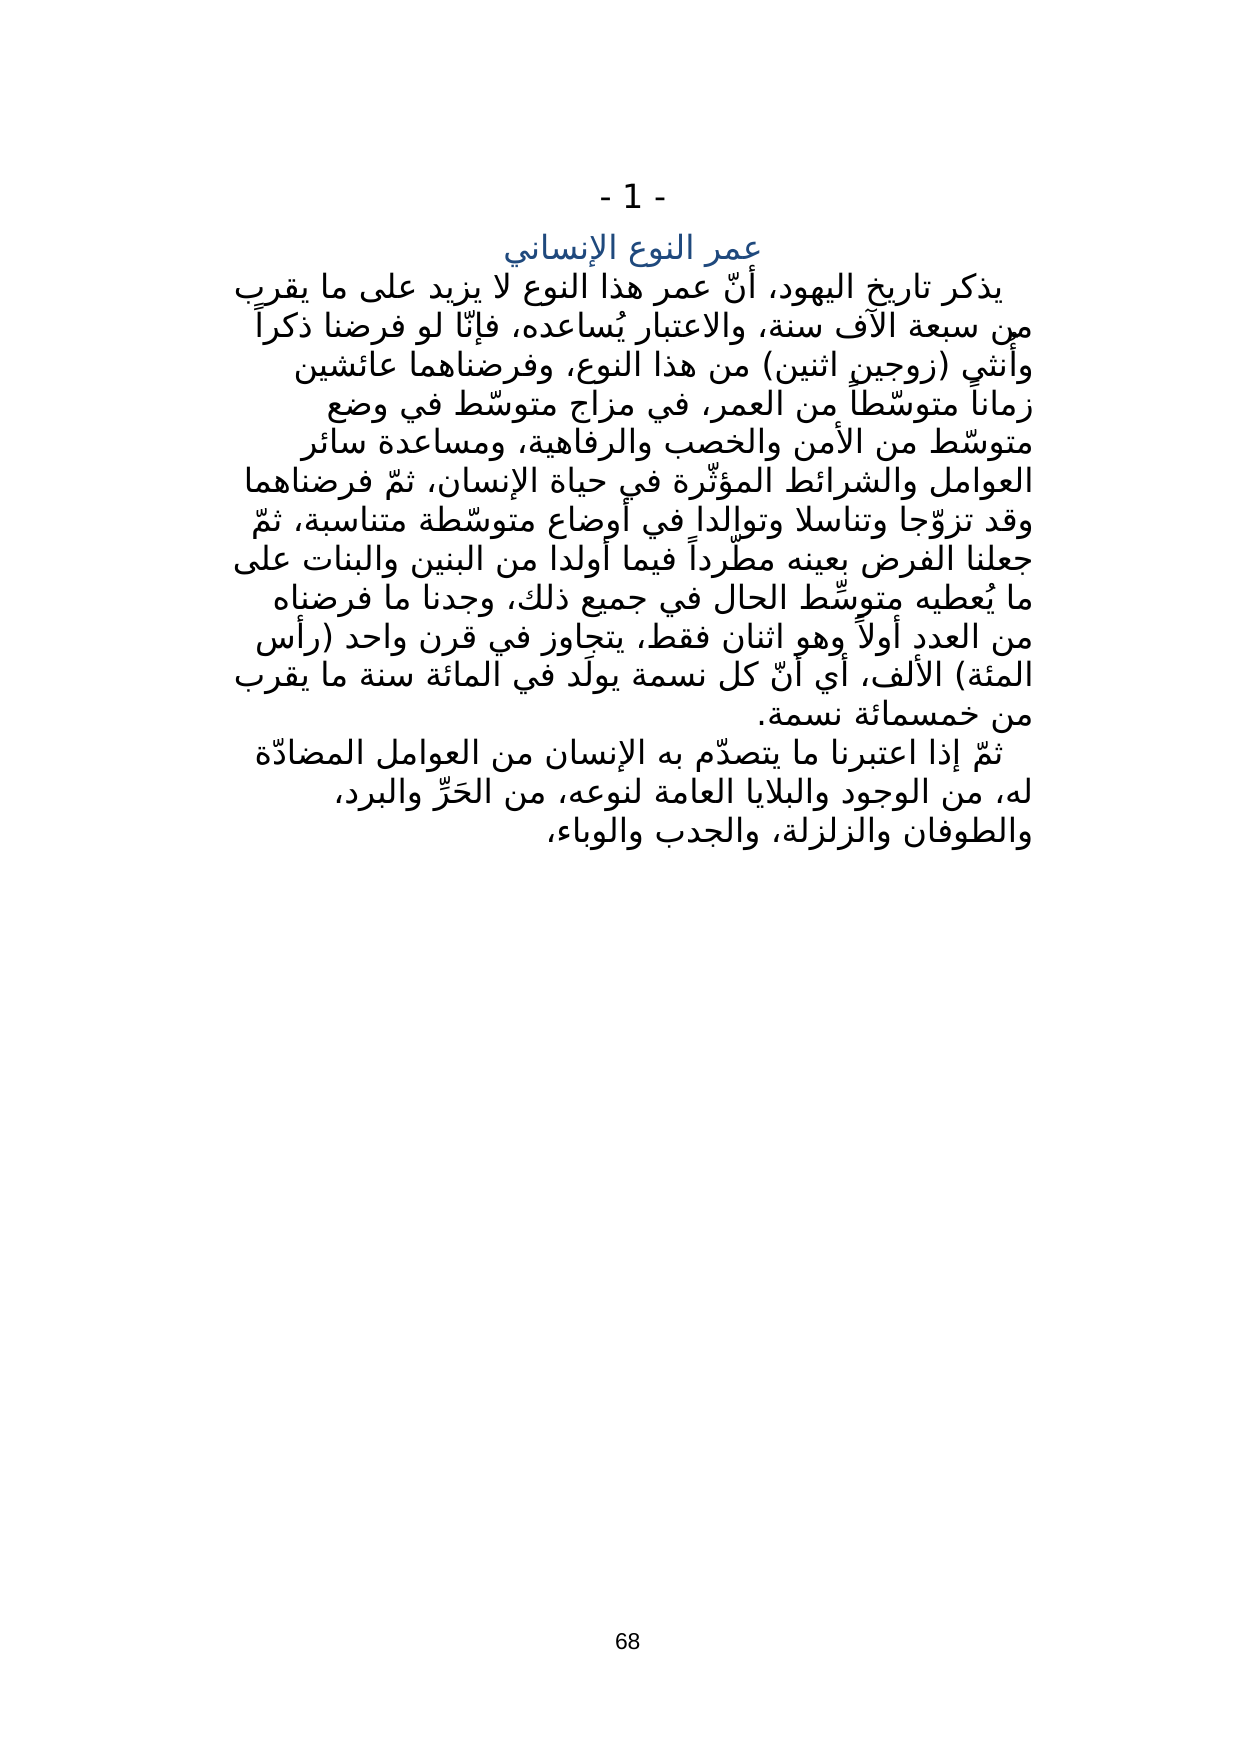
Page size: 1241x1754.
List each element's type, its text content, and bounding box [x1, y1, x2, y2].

subtitle عمر النوع الإنساني [222, 228, 1033, 267]
text يذكر تاريخ اليهود، أنّ عمر هذا النوع لا يزيد على ما يقرب من سبعة الآف سنة، والاعتبار يُساعده، فإنّا لو فرضنا ذكراً وأُنثى (زوجين اثنين) من هذا النوع، وفرضناهما عائشين زماناً متوسّطاً من العمر، في مزاج متوسّط في وضع متوسّط من الأمن والخصب والرفاهية، ومساعدة سائر العوامل والشرائط المؤثّرة في حياة الإنسان، ثمّ فرضناهما وقد تزوّجا وتناسلا وتوالدا في أوضاع متوسّطة متناسبة، ثمّ جعلنا الفرض بعينه مطّرداً فيما أولدا من البنين والبنات على ما يُعطيه متوسِّط الحال في جميع ذلك، وجدنا ما فرضناه من العدد أولاً وهو اثنان فقط، يتجاوز في قرن واحد (رأس المئة) الألف، أي أنّ كل نسمة يولَد في المائة سنة ما يقرب من خمسمائة نسمة. [222, 267, 1033, 734]
text ثمّ إذا اعتبرنا ما يتصدّم به الإنسان من العوامل المضادّة له، من الوجود والبلايا العامة لنوعه، من الحَرِّ والبرد، والطوفان والزلزلة، والجدب والوباء، [222, 734, 1033, 850]
text - 1 - [222, 177, 1033, 216]
